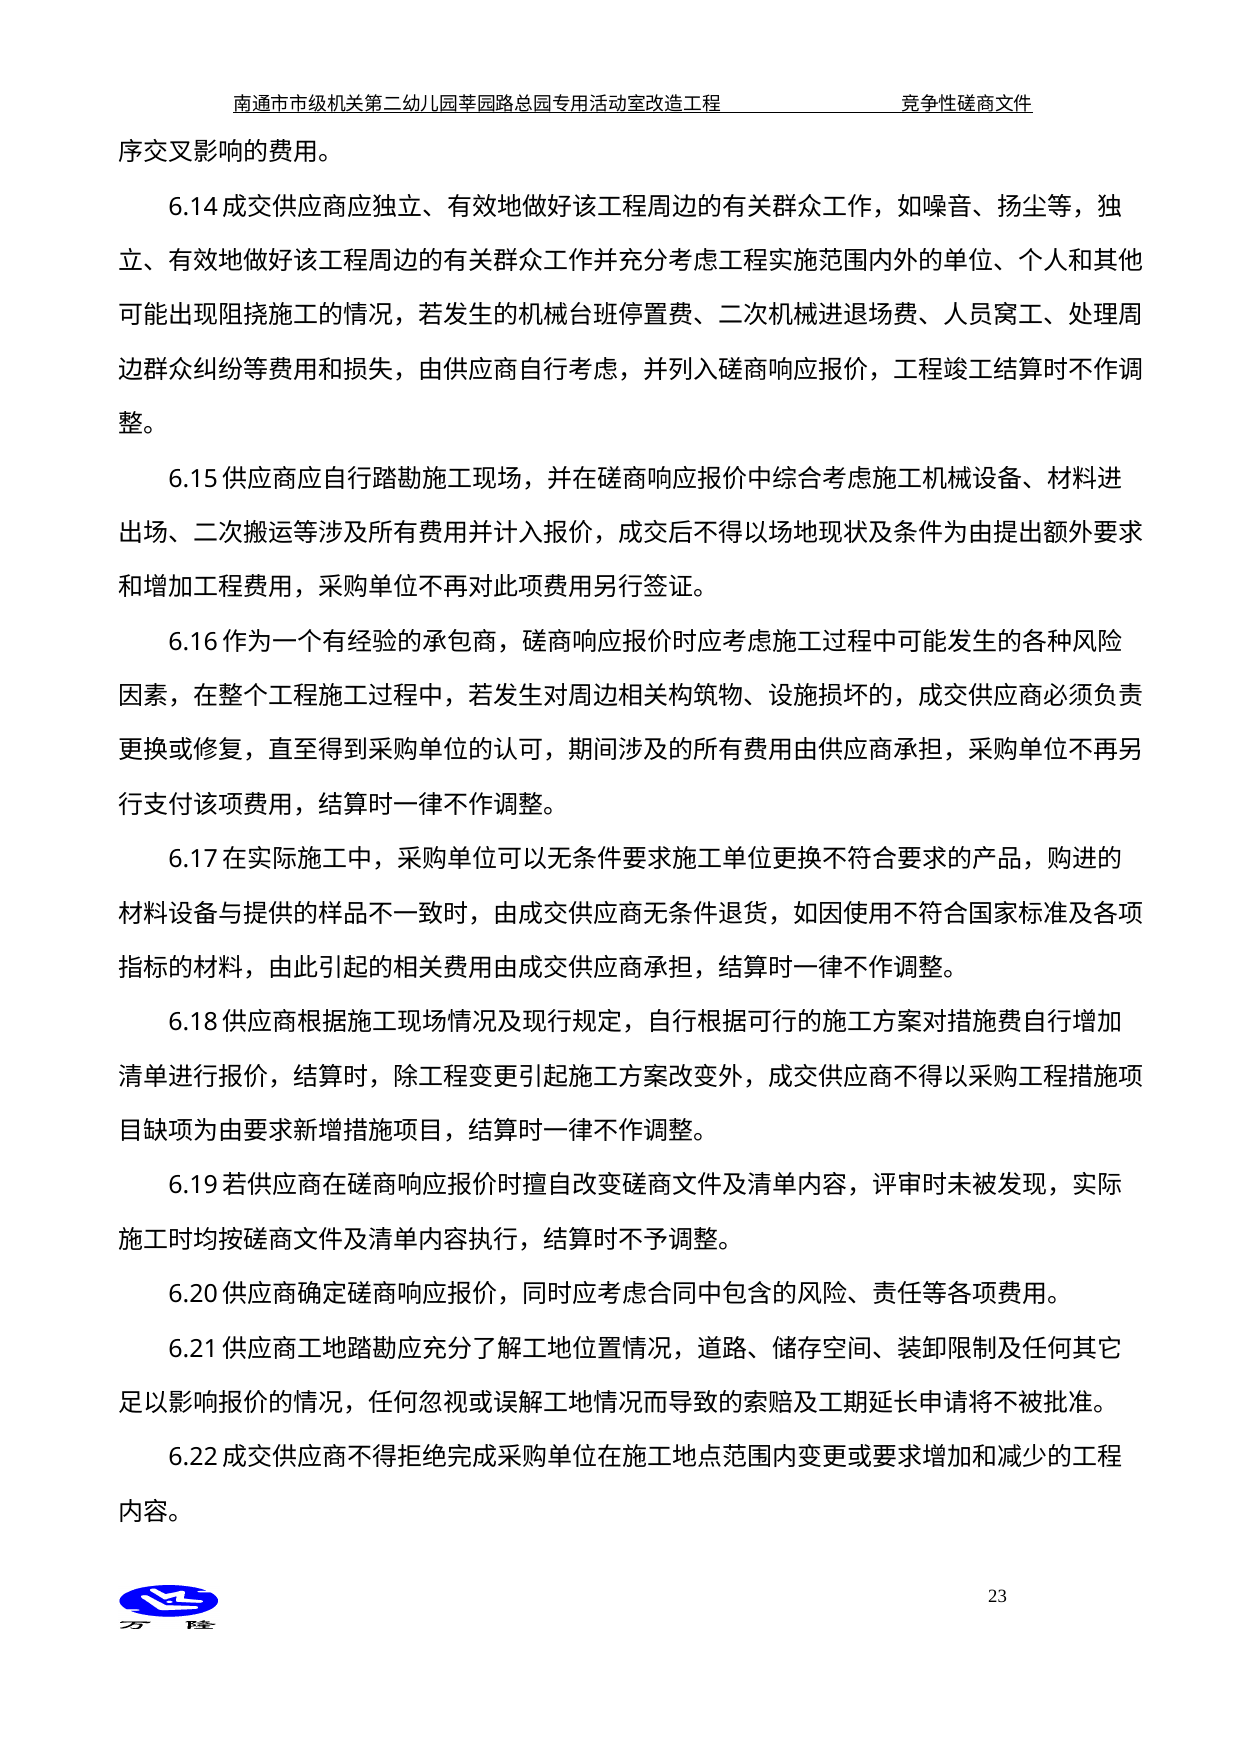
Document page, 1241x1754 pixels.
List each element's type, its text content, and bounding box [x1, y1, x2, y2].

text 6.19若供应商在磋商响应报价时擅自改变磋商文件及清单内容，评审时未被发现，实际施工时均按磋商文件及清单内容执行，结算时不予调整。 [118, 1165, 1147, 1256]
text 6.22成交供应商不得拒绝完成采购单位在施工地点范围内变更或要求增加和减少的工程内容。 [118, 1437, 1147, 1527]
text 6.21供应商工地踏勘应充分了解工地位置情况，道路、储存空间、装卸限制及任何其它足以影响报价的情况，任何忽视或误解工地情况而导致的索赔及工期延长申请将不被批准。 [118, 1328, 1147, 1419]
text 6.20供应商确定磋商响应报价，同时应考虑合同中包含的风险、责任等各项费用。 [118, 1274, 1147, 1310]
text 6.15供应商应自行踏勘施工现场，并在磋商响应报价中综合考虑施工机械设备、材料进出场、二次搬运等涉及所有费用并计入报价，成交后不得以场地现状及条件为由提出额外要求和增加工程费用，采购单位不再对此项费用另行签证。 [118, 458, 1147, 603]
text 6.16作为一个有经验的承包商，磋商响应报价时应考虑施工过程中可能发生的各种风险因素，在整个工程施工过程中，若发生对周边相关构筑物、设施损坏的，成交供应商必须负责更换或修复，直至得到采购单位的认可，期间涉及的所有费用由供应商承担，采购单位不再另行支付该项费用，结算时一律不作调整。 [118, 621, 1147, 821]
picture [118, 1585, 220, 1629]
text 6.18供应商根据施工现场情况及现行规定，自行根据可行的施工方案对措施费自行增加清单进行报价，结算时，除工程变更引起施工方案改变外，成交供应商不得以采购工程措施项目缺项为由要求新增措施项目，结算时一律不作调整。 [118, 1002, 1147, 1147]
text 6.14成交供应商应独立、有效地做好该工程周边的有关群众工作，如噪音、扬尘等，独立、有效地做好该工程周边的有关群众工作并充分考虑工程实施范围内外的单位、个人和其他可能出现阻挠施工的情况，若发生的机械台班停置费、二次机械进退场费、人员窝工、处理周边群众纠纷等费用和损失，由供应商自行考虑，并列入磋商响应报价，工程竣工结算时不作调整。 [118, 186, 1147, 440]
text 6.17在实际施工中，采购单位可以无条件要求施工单位更换不符合要求的产品，购进的材料设备与提供的样品不一致时，由成交供应商无条件退货，如因使用不符合国家标准及各项指标的材料，由此引起的相关费用由成交供应商承担，结算时一律不作调整。 [118, 839, 1147, 984]
